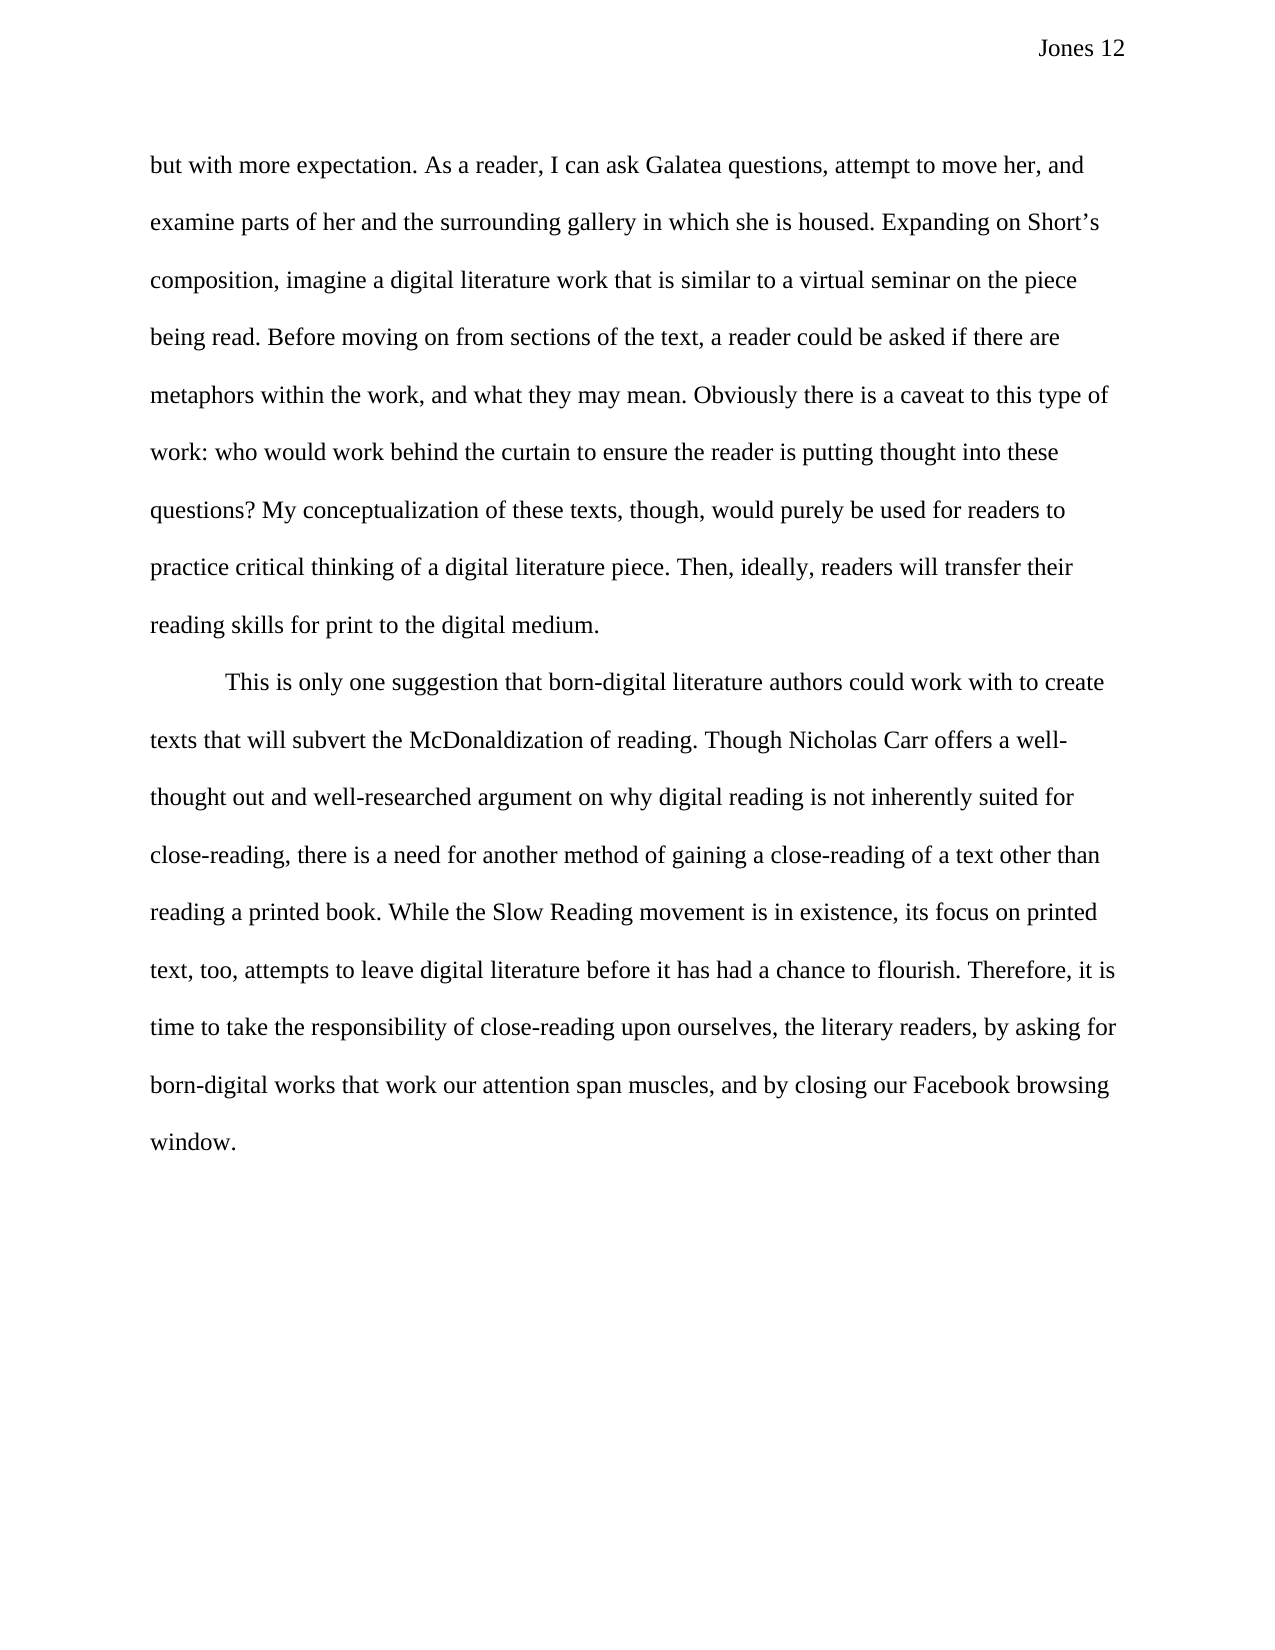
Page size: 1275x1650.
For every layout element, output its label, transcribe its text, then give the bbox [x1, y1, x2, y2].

text This is only one suggestion that born-digital literature authors could work with to create texts that will subvert the McDonaldization of reading. Though Nicholas Carr offers a well-thought out and well-researched argument on why digital reading is not inherently suited for close-reading, there is a need for another method of gaining a close-reading of a text other than reading a printed book. While the Slow Reading movement is in existence, its focus on printed text, too, attempts to leave digital literature before it has had a chance to flourish. Therefore, it is time to take the responsibility of close-reading upon ourselves, the literary readers, by asking for born-digital works that work our attention span muscles, and by closing our Facebook browsing window. [150, 667, 1125, 1156]
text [150, 150, 1125, 639]
